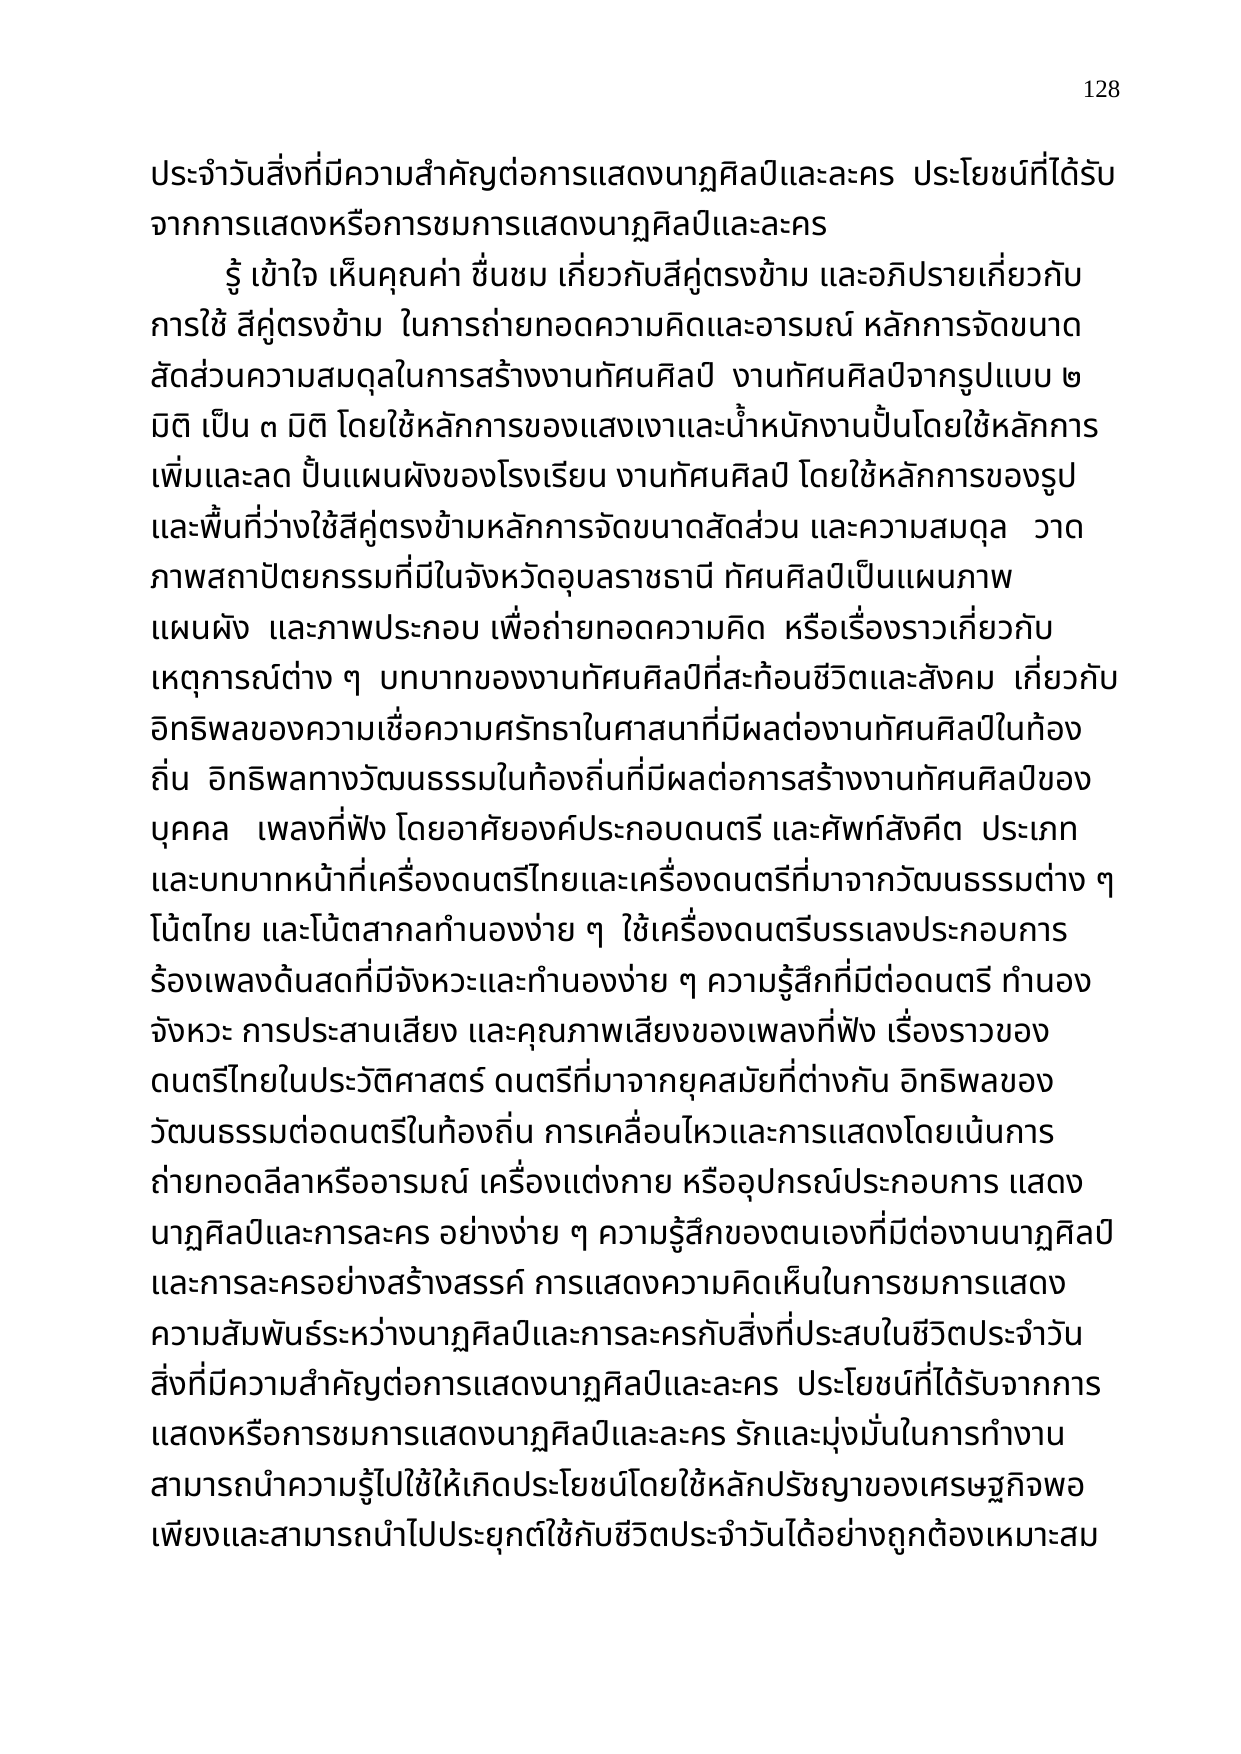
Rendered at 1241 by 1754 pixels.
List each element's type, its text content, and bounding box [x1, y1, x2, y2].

text รู้ เข้าใจ เห็นคุณค่า ชื่นชม เกี่ยวกับสีคู่ตรงข้าม และอภิปรายเกี่ยวกับการใช้ สีคู่ตรงข้าม ในการถ่ายทอดความคิดและอารมณ์ หลักการจัดขนาดสัดส่วนความสมดุลในการสร้างงานทัศนศิลป์ งานทัศนศิลป์จากรูปแบบ ๒ มิติ เป็น ๓ มิติ โดยใช้หลักการของแสงเงาและน้ำหนักงานปั้นโดยใช้หลักการเพิ่มและลด ปั้นแผนผังของโรงเรียน งานทัศนศิลป์ โดยใช้หลักการของรูปและพื้นที่ว่างใช้สีคู่ตรงข้ามหลักการจัดขนาดสัดส่วน และความสมดุล วาดภาพสถาปัตยกรรมที่มีในจังหวัดอุบลราชธานี ทัศนศิลป์เป็นแผนภาพ แผนผัง งนภาพ แผนที่ และภาพประกอบ เพื่อถ่ายทอดความคิด หรือเรื่องราวเกี่ยวกับเหตุการณ์ต่าง ๆ บทบาทของงานทัศนศิลป์ที่สะท้อนชีวิตและสังคม เกี่ยวกับอิทธิพลของความเชื่อความศรัทธาในศาสนาที่มีผลต่องานทัศนศิลป์ในท้องถิ่น อิทธิพลทางวัฒนธรรมในท้องถิ่นที่มีผลต่อการสร้างงานทัศนศิลป์ของบุคคล เพลงที่ฟัง โดยอาศัยองค์ประกอบดนตรี และศัพท์สังคีต ประเภทและบทบาทหน้าที่เครื่องดนตรีไทยและเครื่องดนตรีที่มาจากวัฒนธรรมต่าง ๆ โน้ตไทย และโน้ตสากลทำนองง่าย ๆ ใช้เครื่องดนตรีบรรเลงประกอบการร้องเพลงด้นสดที่มีจังหวะและทำนองง่าย ๆ ความรู้สึกที่มีต่อดนตรี ทำนอง จังหวะ การประสานเสียง และคุณภาพเสียงของเพลงที่ฟัง เรื่องราวของดนตรีไทยในประวัติศาสตร์ ดนตรีที่มาจากยุคสมัยที่ต่างกัน อิทธิพลของวัฒนธรรมต่อดนตรีในท้องถิ่น การเคลื่อนไหวและการแสดงโดยเน้นการถ่ายทอดลีลาหรืออารมณ์ เครื่องแต่งกาย หรืออุปกรณ์ประกอบการ แสดงนาฏศิลป์และการละคร อย่างง่าย ๆ ความรู้สึกของตนเองที่มีต่องานนาฏศิลป์และการละครอย่างสร้างสรรค์ การแสดงความคิดเห็นในการชมการแสดงความสัมพันธ์ระหว่างนาฏศิลป์และการละครกับสิ่งที่ประสบในชีวิตประจำวันสิ่งที่มีความสำคัญต่อการแสดงนาฏศิลป์และละคร ประโยชน์ที่ได้รับจากการแสดงหรือการชมการแสดงนาฏศิลป์และละคร รักและมุ่งมั่นในการทำงาน สามารถนำความรู้ไปใช้ให้เกิดประโยชน์โดยใช้หลักปรัชญาของเศรษฐกิจพอเพียงและสามารถนำไปประยุกต์ใช้กับชีวิตประจำวันได้อย่างถูกต้องเหมาะสม [150, 251, 1120, 1562]
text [150, 150, 1120, 251]
